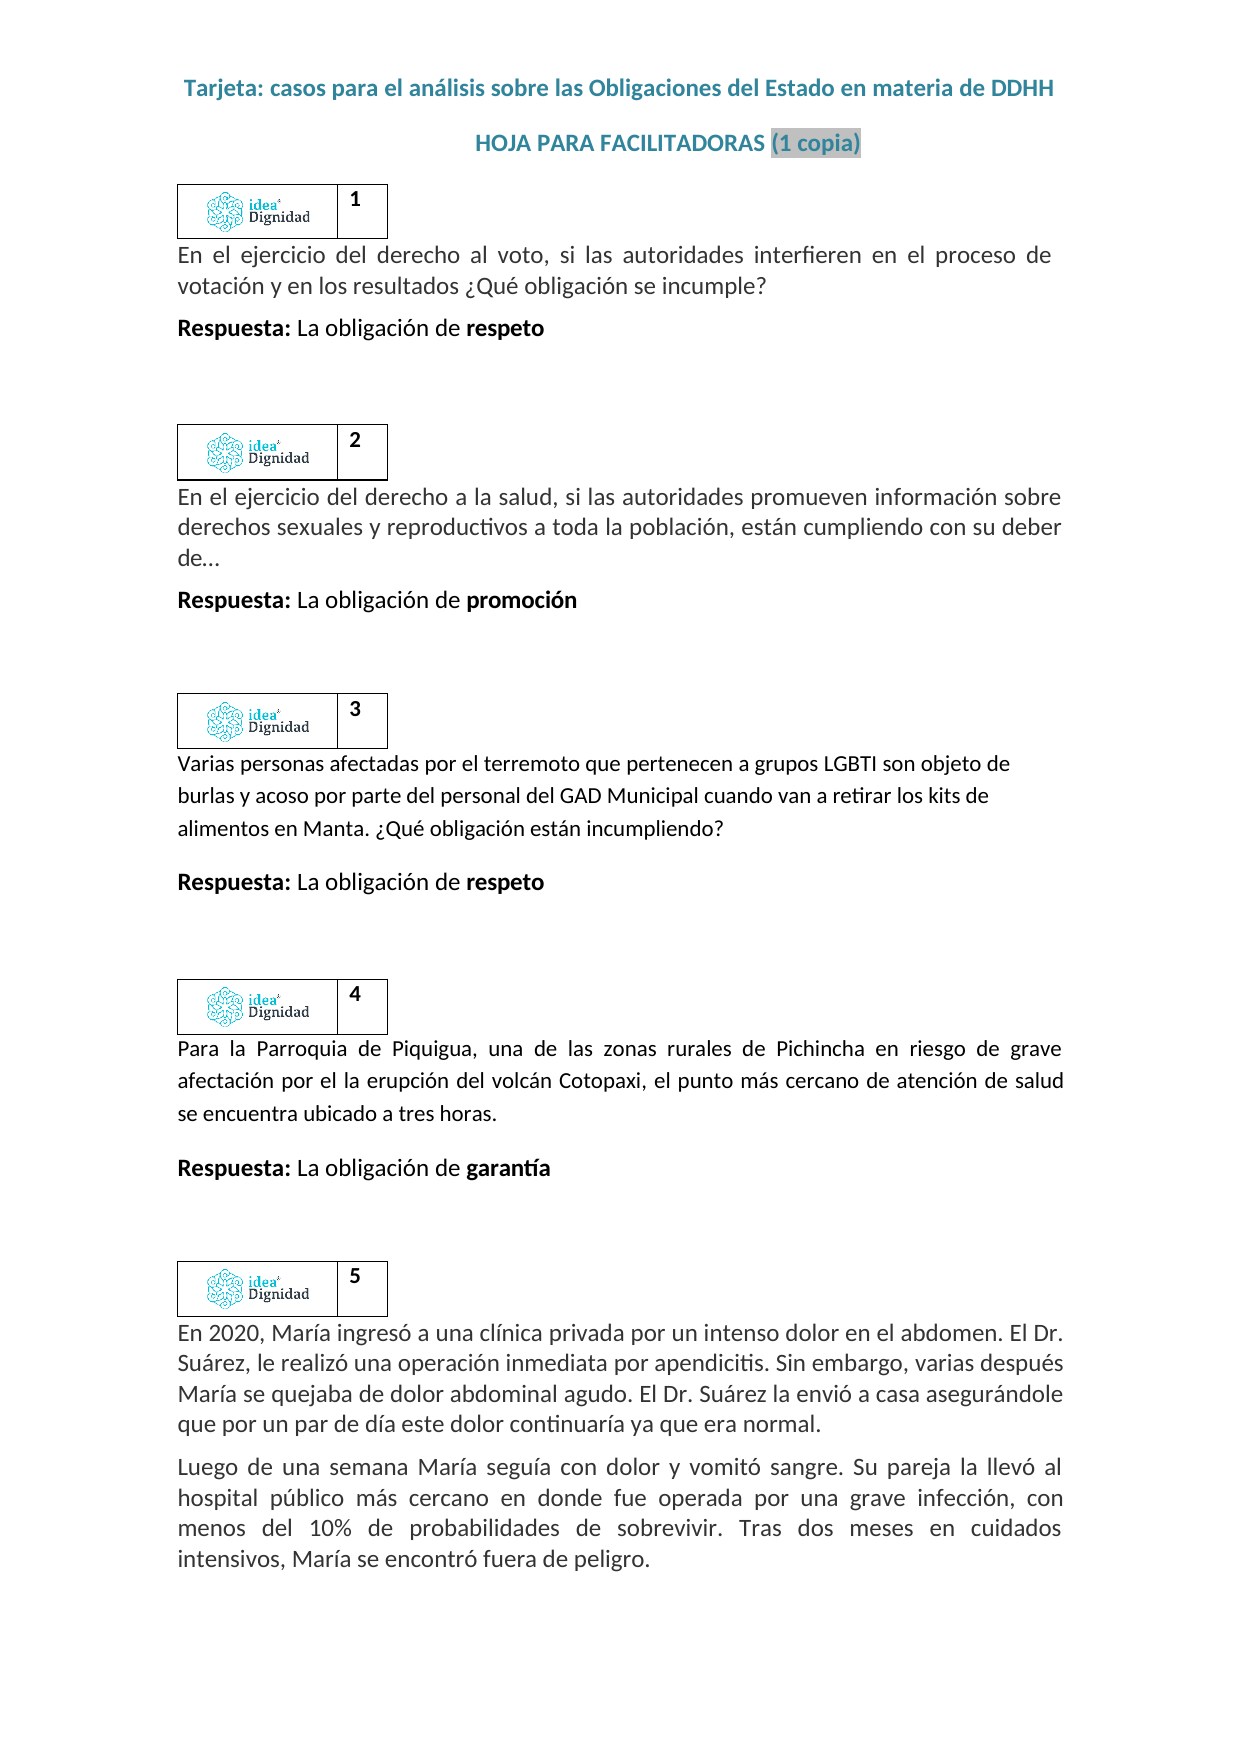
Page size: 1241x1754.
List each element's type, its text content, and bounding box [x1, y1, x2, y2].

picture [207, 433, 309, 473]
table_header 4 [338, 980, 387, 1033]
text En 2020, María ingresó a una clínica privada por un intenso dolor en el abdomen. El Dr. Suárez, le realizó una operación inmediata por apendicitis. Sin embargo, varias después María se quejaba de dolor abdominal agudo. El Dr. Suárez la envió a casa asegurándole que por un par de día este dolor continuaría ya que era normal. [177, 1317, 1064, 1439]
table_header 2 [338, 425, 387, 479]
table_header [178, 425, 337, 479]
text Varias personas afectadas por el terremoto que pertenecen a grupos LGBTI son objeto de burlas y acoso por parte del personal del GAD Municipal cuando van a retirar los kits de alimentos en Manta. ¿Qué obligación están incumpliendo? [177, 749, 1061, 842]
table_header 3 [338, 694, 387, 748]
text Para la Parroquia de Piquigua, una de las zonas rurales de Pichincha en riesgo de grave afectación por el la erupción del volcán Cotopaxi, el punto más cercano de atención de salud se encuentra ubicado a tres horas. [177, 1034, 1064, 1127]
picture [207, 1269, 309, 1309]
picture [207, 192, 310, 232]
table_header [178, 980, 337, 1033]
table_header [178, 1262, 337, 1316]
text Respuesta: La obligación de garantía [177, 1152, 1076, 1182]
picture [207, 702, 309, 742]
subtitle Tarjeta: casos para el análisis sobre las Obligaciones del Estado en materia de DDHH HOJA PARA FACILITADORAS (1 copia) [183, 72, 1076, 158]
text En el ejercicio del derecho a la salud, si las autoridades promueven información sobre derechos sexuales y reproductivos a toda la población, están cumpliendo con su deber de… [177, 481, 1063, 572]
text Respuesta: La obligación de respeto [177, 313, 1076, 343]
text Respuesta: La obligación de promoción [177, 584, 1076, 615]
table_header 1 [338, 185, 387, 238]
text Respuesta: La obligación de respeto [177, 867, 1076, 897]
text En el ejercicio del derecho al voto, si las autoridades interfieren en el proceso de votación y en los resultados ¿Qué obligación se incumple? [177, 239, 1076, 300]
table_header [178, 185, 337, 238]
table_header [178, 694, 337, 748]
text Luego de una semana María seguía con dolor y vomitó sangre. Su pareja la llevó al hospital público más cercano en donde fue operada por una grave infección, con menos del 10% de probabilidades de sobrevivir. Tras dos meses en cuidados intensivos, María se encontró fuera de peligro. [177, 1451, 1063, 1573]
table_header 5 [338, 1262, 387, 1316]
picture [207, 987, 309, 1027]
